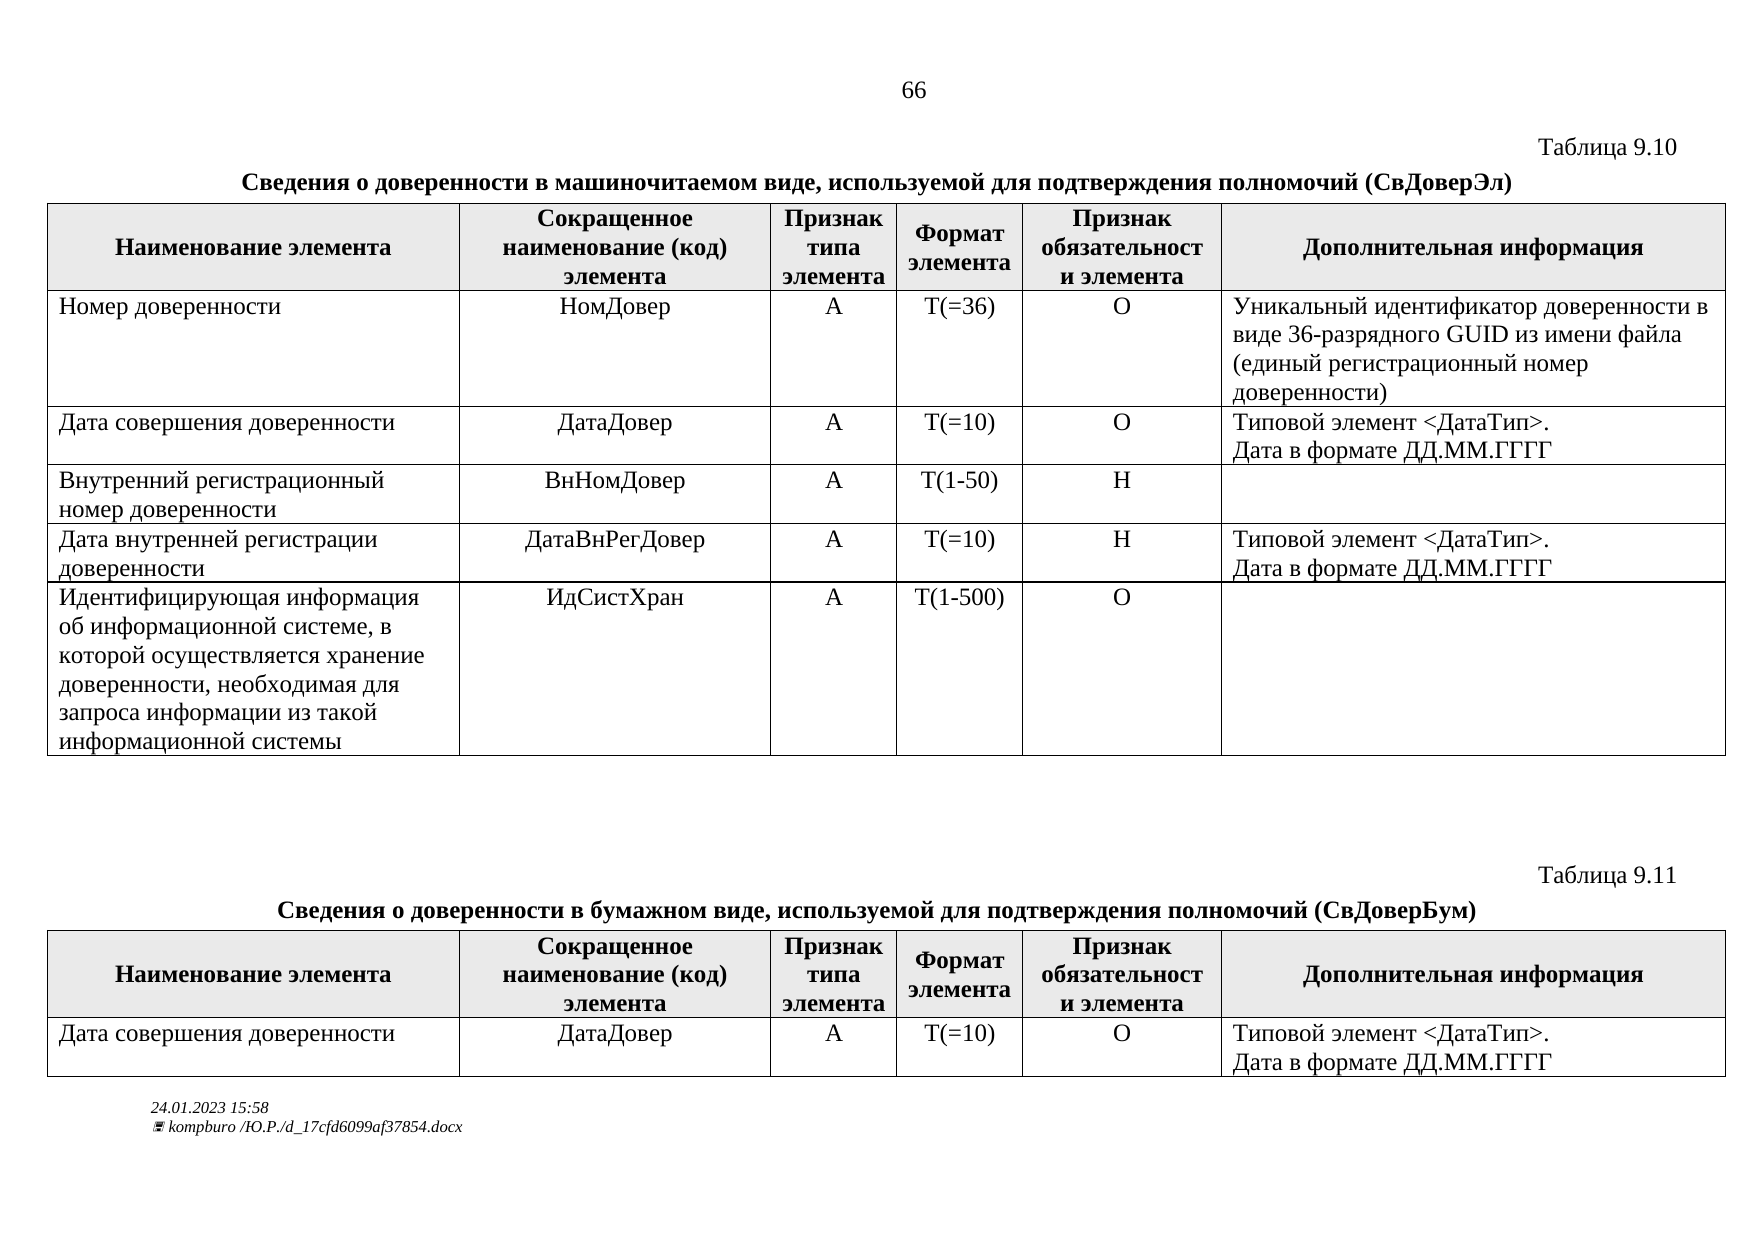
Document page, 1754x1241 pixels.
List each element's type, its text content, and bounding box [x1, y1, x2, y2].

table_cell Н [1023, 465, 1221, 523]
table_header Наименование элемента [48, 204, 459, 290]
table_cell О [1023, 291, 1221, 406]
table_cell ДатаДовер [460, 1018, 770, 1076]
table_header Наименование элемента [48, 931, 459, 1017]
table_header Формат элемента [897, 204, 1022, 290]
table_cell A [771, 407, 896, 464]
table_cell T(=10) [897, 524, 1022, 581]
table_header Признак типа элемента [771, 204, 896, 290]
table_cell T(1-500) [897, 583, 1022, 755]
table_cell Типовой элемент <ДатаТип>. Дата в формате ДД.ММ.ГГГГ [1222, 1018, 1725, 1076]
table_cell Номер доверенности [48, 291, 459, 406]
table_cell Внутренний регистрационный номер доверенности [48, 465, 459, 523]
table_header Сокращенное наименование (код) элемента [460, 204, 770, 290]
table_cell A [771, 291, 896, 406]
table_cell Типовой элемент <ДатаТип>. Дата в формате ДД.ММ.ГГГГ [1222, 524, 1725, 581]
text Таблица 9.10 [77, 132, 1677, 161]
table_header Признак обязательности элемента [1023, 931, 1221, 1017]
text Сведения о доверенности в бумажном виде, используемой для подтверждения полномочий (СвДоверБум) [136, 895, 1618, 923]
table_cell [1222, 465, 1725, 523]
table_cell A [771, 1018, 896, 1076]
table_cell T(1-50) [897, 465, 1022, 523]
table_cell НомДовер [460, 291, 770, 406]
table_cell Дата совершения доверенности [48, 1018, 459, 1076]
table_cell Типовой элемент <ДатаТип>. Дата в формате ДД.ММ.ГГГГ [1222, 407, 1725, 464]
table_cell ДатаВнРегДовер [460, 524, 770, 581]
table_cell Дата совершения доверенности [48, 407, 459, 464]
table_cell Дата внутренней регистрации доверенности [48, 524, 459, 581]
table_cell T(=10) [897, 1018, 1022, 1076]
table_cell ВнНомДовер [460, 465, 770, 523]
table_cell A [771, 583, 896, 755]
table_cell A [771, 524, 896, 581]
table_cell ИдСистХран [460, 583, 770, 755]
table_header Дополнительная информация [1222, 204, 1725, 290]
table_header Сокращенное наименование (код) элемента [460, 931, 770, 1017]
table_cell Идентифицирующая информация об информационной системе, в которой осуществляется хранение доверенности, необходимая для запроса информации из такой информационной системы [48, 583, 459, 755]
table_cell [1222, 583, 1725, 755]
table_header Признак типа элемента [771, 931, 896, 1017]
table_cell ДатаДовер [460, 407, 770, 464]
table_header Формат элемента [897, 931, 1022, 1017]
table_cell A [771, 465, 896, 523]
table_cell Н [1023, 524, 1221, 581]
table_cell T(=10) [897, 407, 1022, 464]
text Таблица 9.11 [77, 860, 1677, 888]
table_cell О [1023, 407, 1221, 464]
table_header Дополнительная информация [1222, 931, 1725, 1017]
table_header Признак обязательности элемента [1023, 204, 1221, 290]
table_cell T(=36) [897, 291, 1022, 406]
table_cell Уникальный идентификатор доверенности в виде 36-разрядного GUID из имени файла (единый регистрационный номер доверенности) [1222, 291, 1725, 406]
table_cell О [1023, 1018, 1221, 1076]
table_cell О [1023, 583, 1221, 755]
text Сведения о доверенности в машиночитаемом виде, используемой для подтверждения полномочий (СвДоверЭл) [136, 167, 1618, 196]
